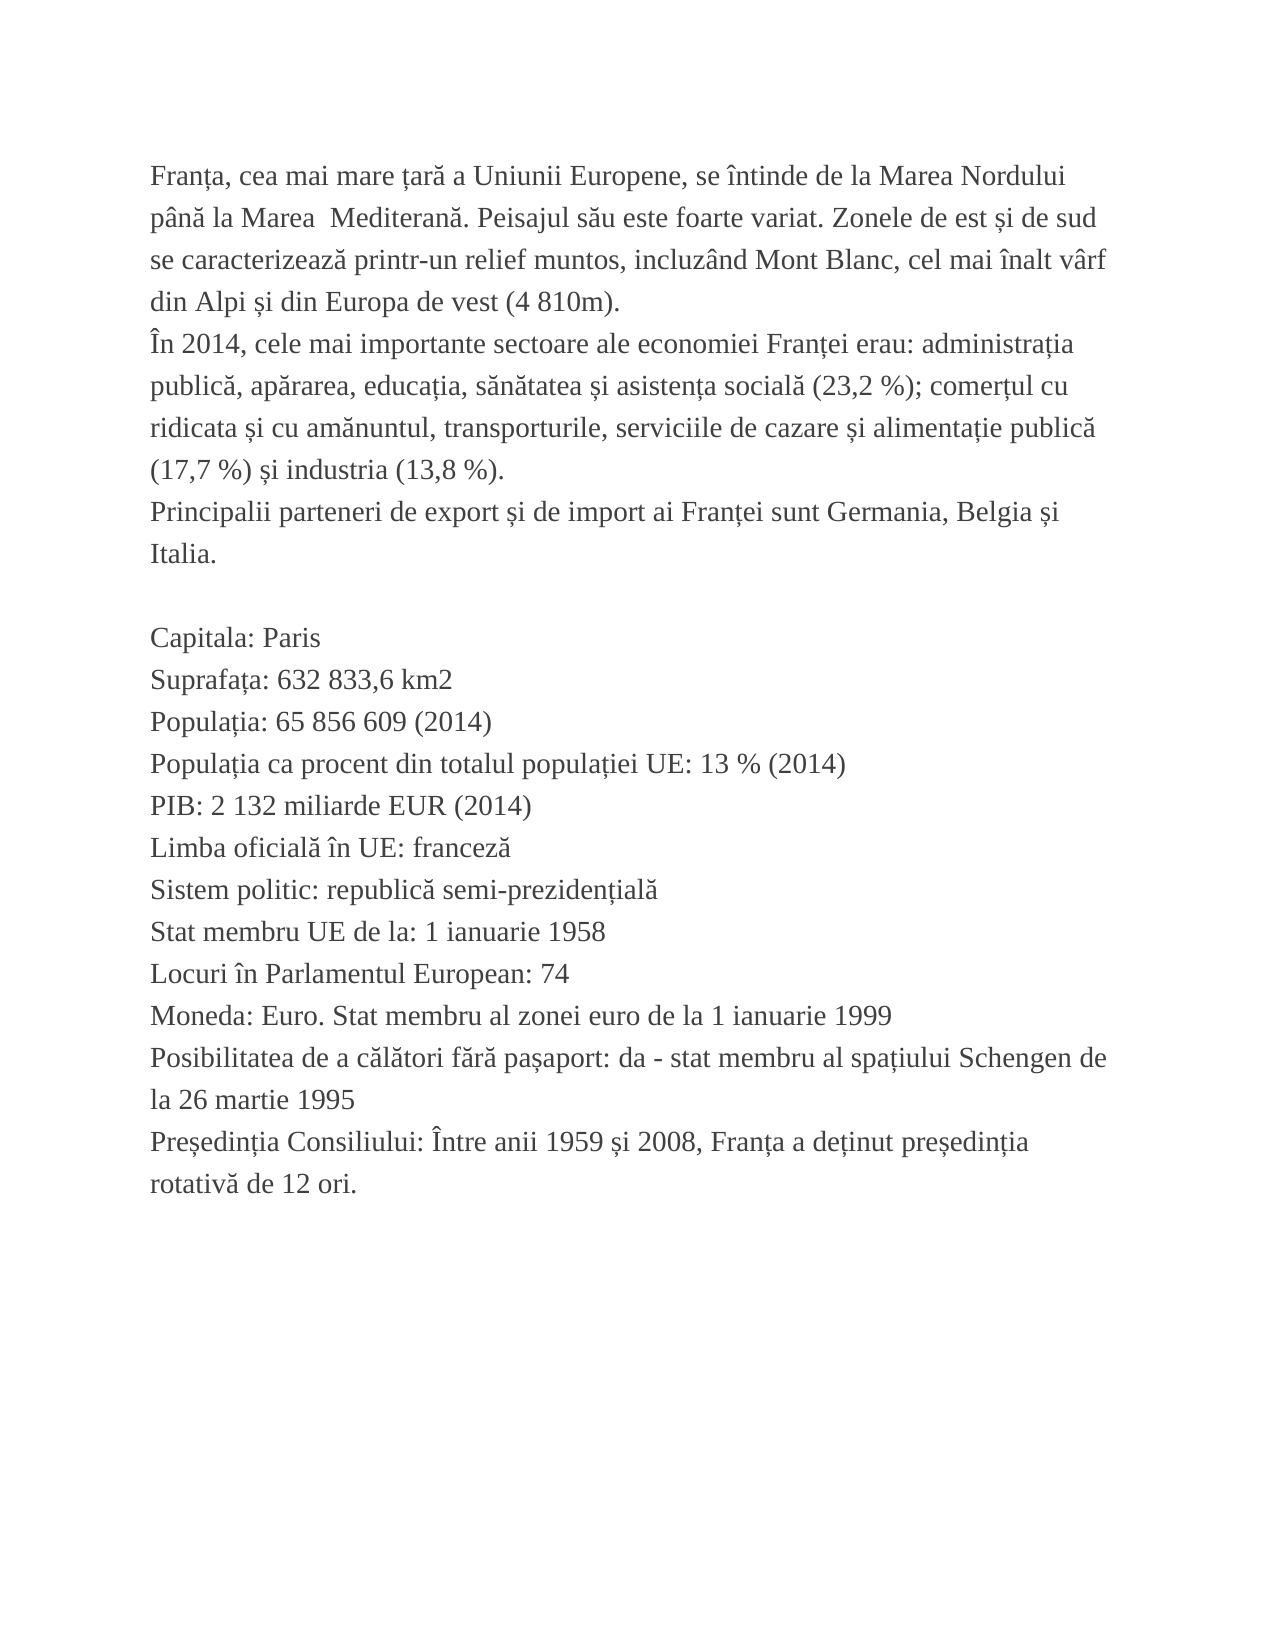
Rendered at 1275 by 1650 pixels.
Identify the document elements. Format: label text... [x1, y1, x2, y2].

text Franța, cea mai mare țară a Uniunii Europene, se întinde de la Marea Nordului până la Marea Mediterană. Peisajul său este foarte variat. Zonele de est și de sud se caracterizează printr-un relief muntos, incluzând Mont Blanc, cel mai înalt vârf din Alpi și din Europa de vest (4 810m). [150, 150, 1125, 318]
text Principalii parteneri de export și de import ai Franței sunt Germania, Belgia și Italia. [150, 486, 1125, 570]
text Populația: 65 856 609 (2014) [150, 696, 1125, 738]
text Suprafața: 632 833,6 km2 [150, 654, 1125, 696]
text Președinția Consiliului: Între anii 1959 și 2008, Franța a deținut președinția rotativă de 12 ori. [150, 1116, 1125, 1199]
text Posibilitatea de a călători fără pașaport: da - stat membru al spațiului Schengen de la 26 martie 1995 [150, 1032, 1125, 1116]
text Sistem politic: republică semi-prezidențială [150, 864, 1125, 906]
text Moneda: Euro. Stat membru al zonei euro de la 1 ianuarie 1999 [150, 989, 1125, 1032]
text Locuri în Parlamentul European: 74 [150, 948, 1125, 989]
text Populația ca procent din totalul populației UE: 13 % (2014) [150, 738, 1125, 780]
text PIB: 2 132 miliarde EUR (2014) [150, 780, 1125, 822]
text Capitala: Paris [150, 612, 1125, 654]
text Limba oficială în UE: franceză [150, 822, 1125, 864]
text Stat membru UE de la: 1 ianuarie 1958 [150, 906, 1125, 948]
text În 2014, cele mai importante sectoare ale economiei Franței erau: administrația publică, apărarea, educația, sănătatea și asistența socială (23,2 %); comerțul cu ridicata și cu amănuntul, transporturile, serviciile de cazare și alimentație publică (17,7 %) și industria (13,8 %). [150, 318, 1125, 486]
